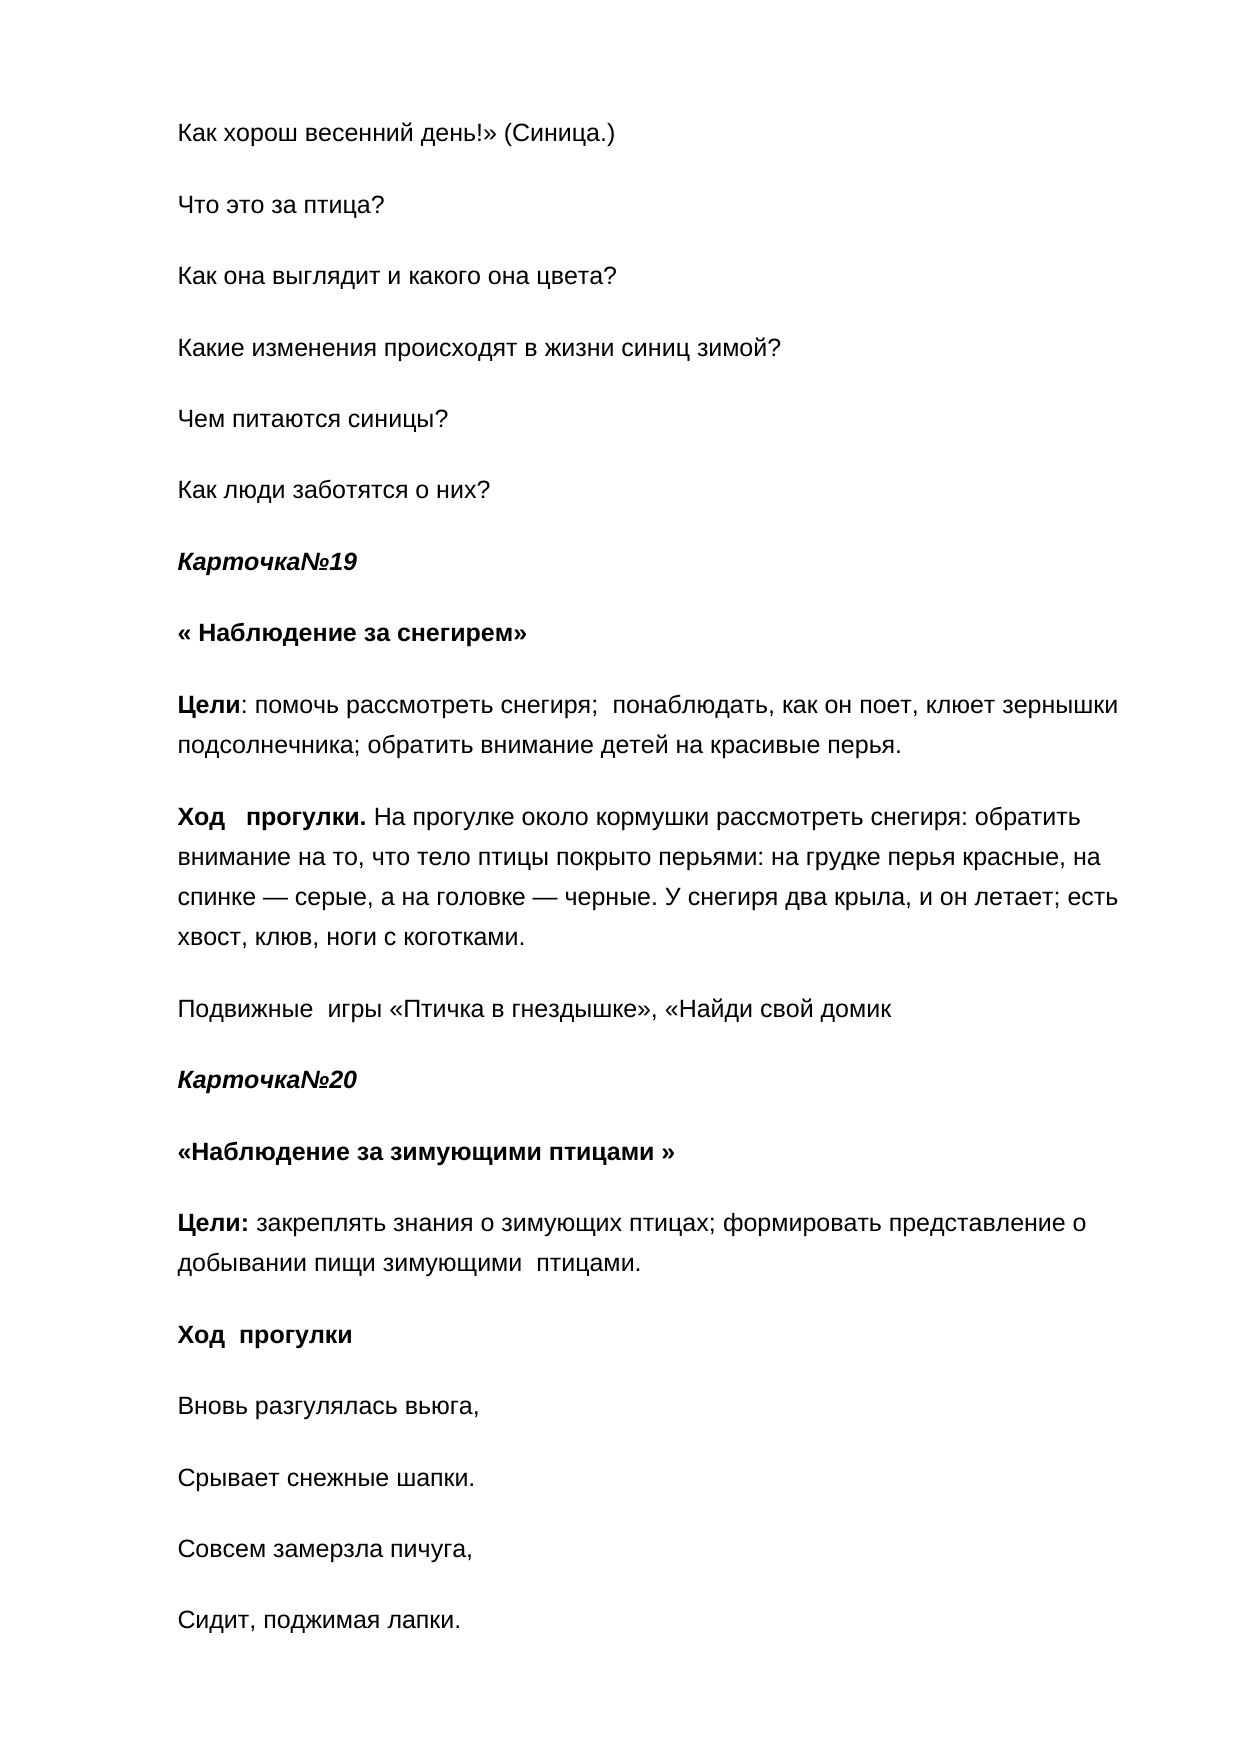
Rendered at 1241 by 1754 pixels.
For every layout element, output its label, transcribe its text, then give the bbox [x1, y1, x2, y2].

text Вновь разгулялась вьюга, [177, 1391, 1152, 1420]
text Что это за птица? [177, 189, 1152, 218]
text Как хорош весенний день!» (Синица.) [177, 118, 1152, 147]
text Как она выглядит и какого она цвета? [177, 261, 1152, 290]
text Ход прогулки. На прогулке около кормушки рассмотреть снегиря: обратить внимание на то, что тело птицы покрыто перьями: на грудке перья красные, на спинке — серые, а на головке — черные. У снегиря два крыла, и он летает; есть хвост, клюв, ноги с коготками. [177, 801, 1152, 951]
text «Наблюдение за зимующими птицами » [177, 1136, 1152, 1165]
text Карточка№20 [177, 1065, 1152, 1094]
text Подвижные игры «Птичка в гнездышке», «Найди свой домик [177, 993, 1152, 1022]
text Сидит, поджимая лапки. [177, 1605, 1152, 1634]
text Ход прогулки [177, 1319, 1152, 1348]
text Чем питаются синицы? [177, 404, 1152, 433]
text Совсем замерзла пичуга, [177, 1534, 1152, 1563]
text Карточка№19 [177, 547, 1152, 576]
text Цели: помочь рассмотреть снегиря; понаблюдать, как он поет, клюет зернышки подсолнечника; обратить внимание детей на красивые перья. [177, 690, 1152, 759]
text Срывает снежные шапки. [177, 1462, 1152, 1491]
text Цели: закреплять знания о зимующих птицах; формировать представление о добывании пищи зимующими птицами. [177, 1208, 1152, 1277]
text « Наблюдение за снегирем» [177, 618, 1152, 647]
text Как люди заботятся о них? [177, 475, 1152, 504]
text Какие изменения происходят в жизни синиц зимой? [177, 332, 1152, 361]
